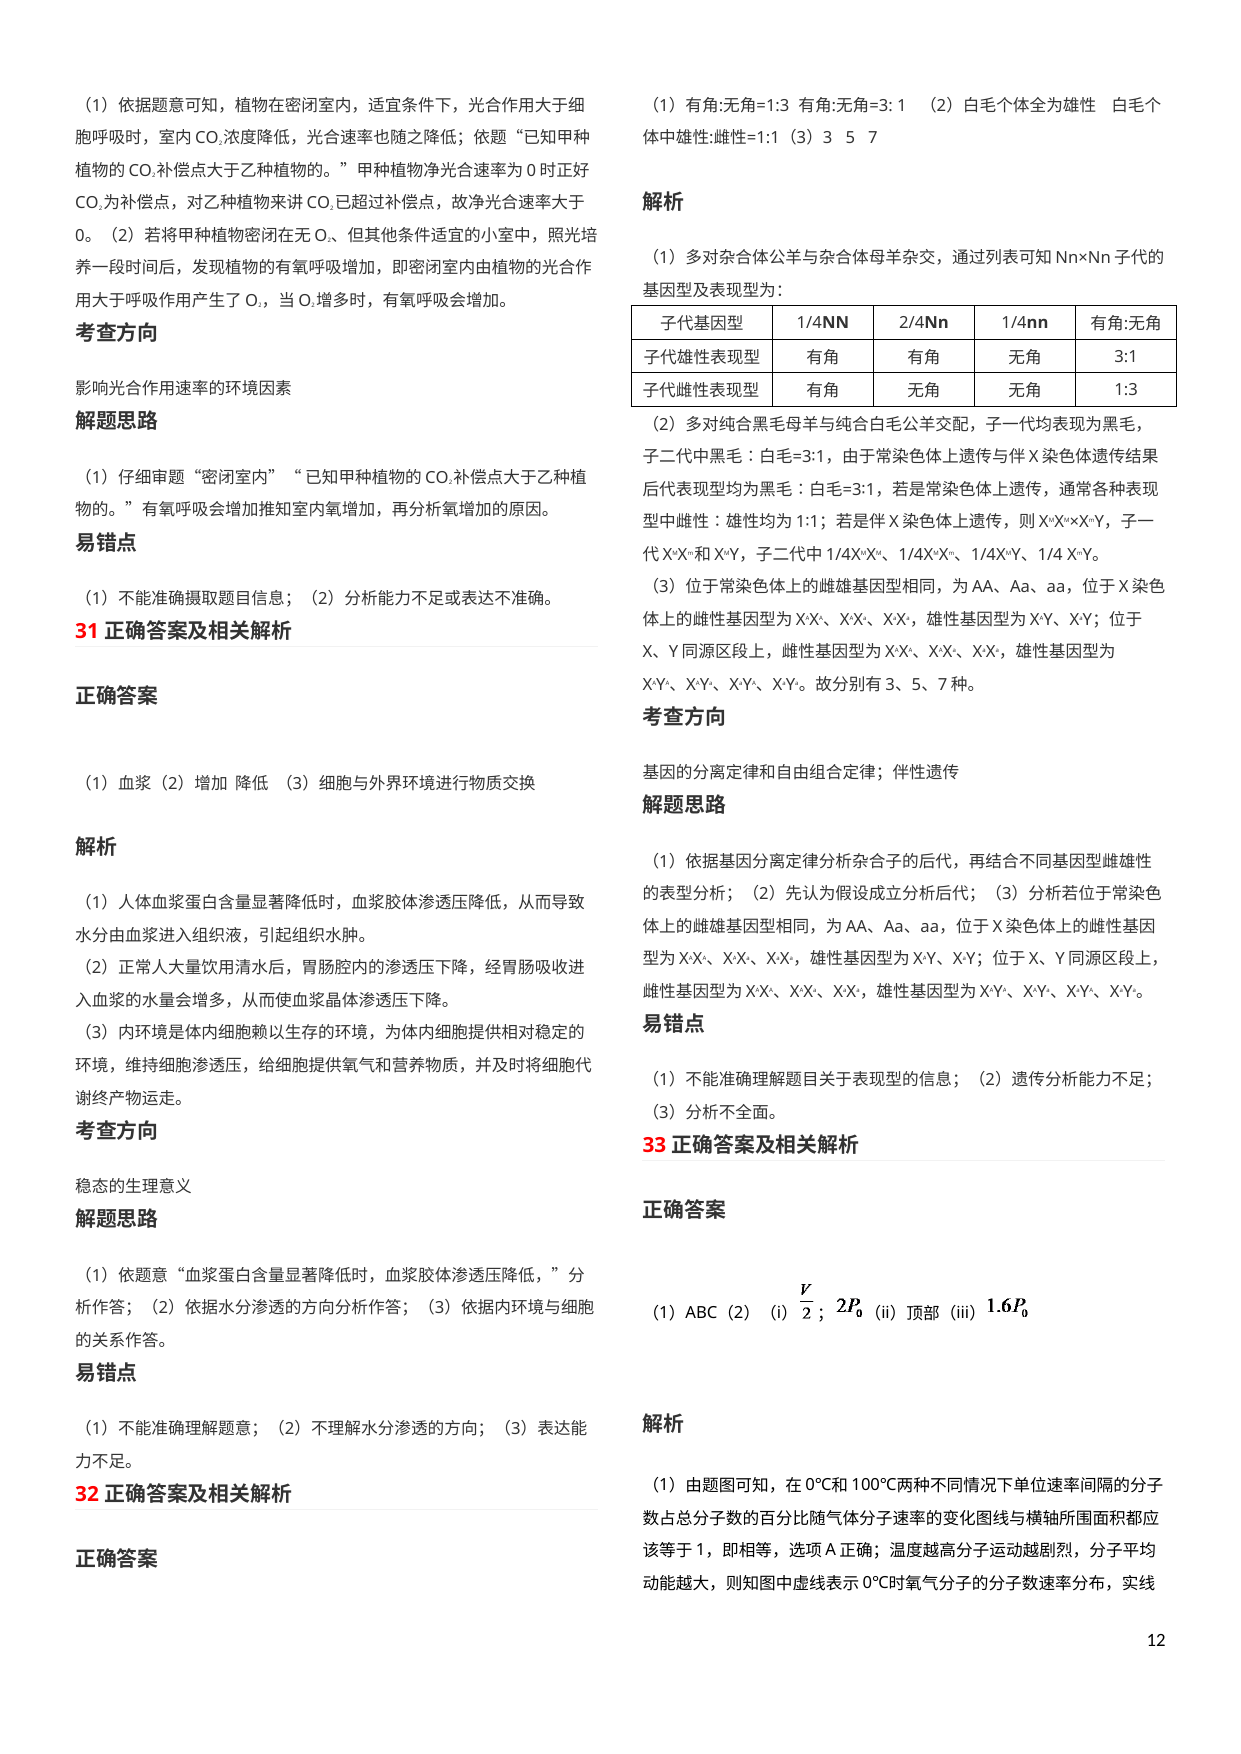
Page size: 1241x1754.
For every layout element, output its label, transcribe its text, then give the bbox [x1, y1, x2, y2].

subtitle 正确答案 [75, 1541, 598, 1574]
text （1）ABC（2）（i）；（ii）顶部（iii） [642, 1280, 1165, 1345]
subtitle 易错点 [75, 1355, 598, 1388]
text （1）人体血浆蛋白含量显著降低时，血浆胶体渗透压降低，从而导致水分由血浆进入组织液，引起组织水肿。 [75, 886, 598, 951]
table_cell 无角 [975, 373, 1075, 406]
subtitle 易错点 [642, 1006, 1165, 1039]
table_cell 无角 [874, 373, 974, 406]
subtitle 解析 [75, 829, 598, 862]
table_header 2/4Nn [874, 306, 974, 338]
table_cell 有角 [773, 340, 873, 372]
table_header 1/4NN [773, 306, 873, 338]
table_cell 有角 [773, 373, 873, 406]
text （1）依据题意可知，植物在密闭室内，适宜条件下，光合作用大于细胞呼吸时，室内CO2浓度降低，光合速率也随之降低；依题“已知甲种植物的CO2补偿点大于乙种植物的。”甲种植物净光合速率为0时正好CO2为补偿点，对乙种植物来讲CO2已超过补偿点，故净光合速率大于0。（2）若将甲种植物密闭在无O2、但其他条件适宜的小室中，照光培养一段时间后，发现植物的有氧呼吸增加，即密闭室内由植物的光合作用大于呼吸作用产生了O2，当O2增多时，有氧呼吸会增加。 [75, 88, 598, 315]
subtitle 考查方向 [75, 1113, 598, 1146]
list 多对杂合体公羊与杂合体母羊杂交，通过列表可知Nn×Nn子代的基因型及表现型为： [642, 240, 1165, 305]
text 32 正确答案及相关解析 [75, 1476, 598, 1509]
text 基因的分离定律和自由组合定律；伴性遗传 [642, 755, 1165, 788]
table_cell 3:1 [1076, 340, 1176, 372]
text 影响光合作用速率的环境因素 [75, 371, 598, 404]
text （1）不能准确摄取题目信息；（2）分析能力不足或表达不准确。 [75, 581, 598, 613]
subtitle 易错点 [75, 525, 598, 557]
text （3）位于常染色体上的雌雄基因型相同，为AA、Aa、aa，位于X染色体上的雌性基因型为XAXA、XAXa、XaXa，雄性基因型为XAY、XaY；位于X、Y同源区段上，雌性基因型为XAXA、XAXa、XaXa，雄性基因型为XAYA、XAYa、XaYA、XaYa。故分别有3、5、7种。 [642, 569, 1165, 699]
text （1）不能准确理解题意；（2）不理解水分渗透的方向；（3）表达能力不足。 [75, 1411, 598, 1476]
subtitle 考查方向 [75, 315, 598, 348]
text 31 正确答案及相关解析 [75, 613, 598, 646]
text （1）血浆（2）增加 降低 （3）细胞与外界环境进行物质交换 [75, 766, 598, 798]
text （1）依据基因分离定律分析杂合子的后代，再结合不同基因型雌雄性的表型分析；（2）先认为假设成立分析后代；（3）分析若位于常染色体上的雌雄基因型相同，为AA、Aa、aa，位于X染色体上的雌性基因型为XAXA、XAXa、XaXa，雄性基因型为XAY、XaY；位于X、Y同源区段上，雌性基因型为XAXA、XAXa、XaXa，雄性基因型为XAYA、XAYa、XaYA、XaYa。 [642, 844, 1165, 1006]
table_header 子代基因型 [632, 306, 772, 338]
text （1）有角:无角=1:3 有角:无角=3: 1 （2）白毛个体全为雄性 白毛个体中雄性:雌性=1:1（3）3 5 7 [642, 88, 1165, 153]
subtitle 解题思路 [75, 404, 598, 436]
table_cell 无角 [975, 340, 1075, 372]
text （1）仔细审题“密闭室内”“ 已知甲种植物的CO2补偿点大于乙种植物的。”有氧呼吸会增加推知室内氧增加，再分析氧增加的原因。 [75, 460, 598, 525]
text （2）正常人大量饮用清水后，胃肠腔内的渗透压下降，经胃肠吸收进入血浆的水量会增多，从而使血浆晶体渗透压下降。 [75, 951, 598, 1016]
picture [833, 1291, 865, 1322]
text （1）依题意“血浆蛋白含量显著降低时，血浆胶体渗透压降低，”分析作答；（2）依据水分渗透的方向分析作答；（3）依据内环境与细胞的关系作答。 [75, 1258, 598, 1355]
text （2）多对纯合黑毛母羊与纯合白毛公羊交配，子一代均表现为黑毛，子二代中黑毛∶白毛=3∶1，由于常染色体上遗传与伴X染色体遗传结果后代表现型均为黑毛∶白毛=3∶1，若是常染色体上遗传，通常各种表现型中雌性∶雄性均为1∶1；若是伴X染色体上遗传，则XMXM×XmY，子一代XMXm和XMY，子二代中1/4XMXM、1/4XMXm、1/4XMY、1/4 XmY。 [642, 407, 1165, 569]
table_header 1/4nn [975, 306, 1075, 338]
subtitle 正确答案 [75, 678, 598, 711]
subtitle 解析 [642, 1406, 1165, 1439]
subtitle 解析 [642, 184, 1165, 216]
table_cell 子代雌性表现型 [632, 373, 772, 406]
table_cell 有角 [874, 340, 974, 372]
text （3）内环境是体内细胞赖以生存的环境，为体内细胞提供相对稳定的环境，维持细胞渗透压，给细胞提供氧气和营养物质，并及时将细胞代谢终产物运走。 [75, 1016, 598, 1113]
subtitle 解题思路 [642, 788, 1165, 820]
table_header 有角:无角 [1076, 306, 1176, 338]
subtitle 解题思路 [75, 1202, 598, 1234]
text （1）不能准确理解题目关于表现型的信息；（2）遗传分析能力不足；（3）分析不全面。 [642, 1062, 1165, 1127]
text 稳态的生理意义 [75, 1169, 598, 1202]
subtitle 考查方向 [642, 699, 1165, 732]
picture [985, 1291, 1030, 1322]
table_cell 1:3 [1076, 373, 1176, 406]
subtitle 正确答案 [642, 1192, 1165, 1225]
table_cell 子代雄性表现型 [632, 340, 772, 372]
picture [797, 1279, 817, 1322]
text 33 正确答案及相关解析 [642, 1127, 1165, 1160]
